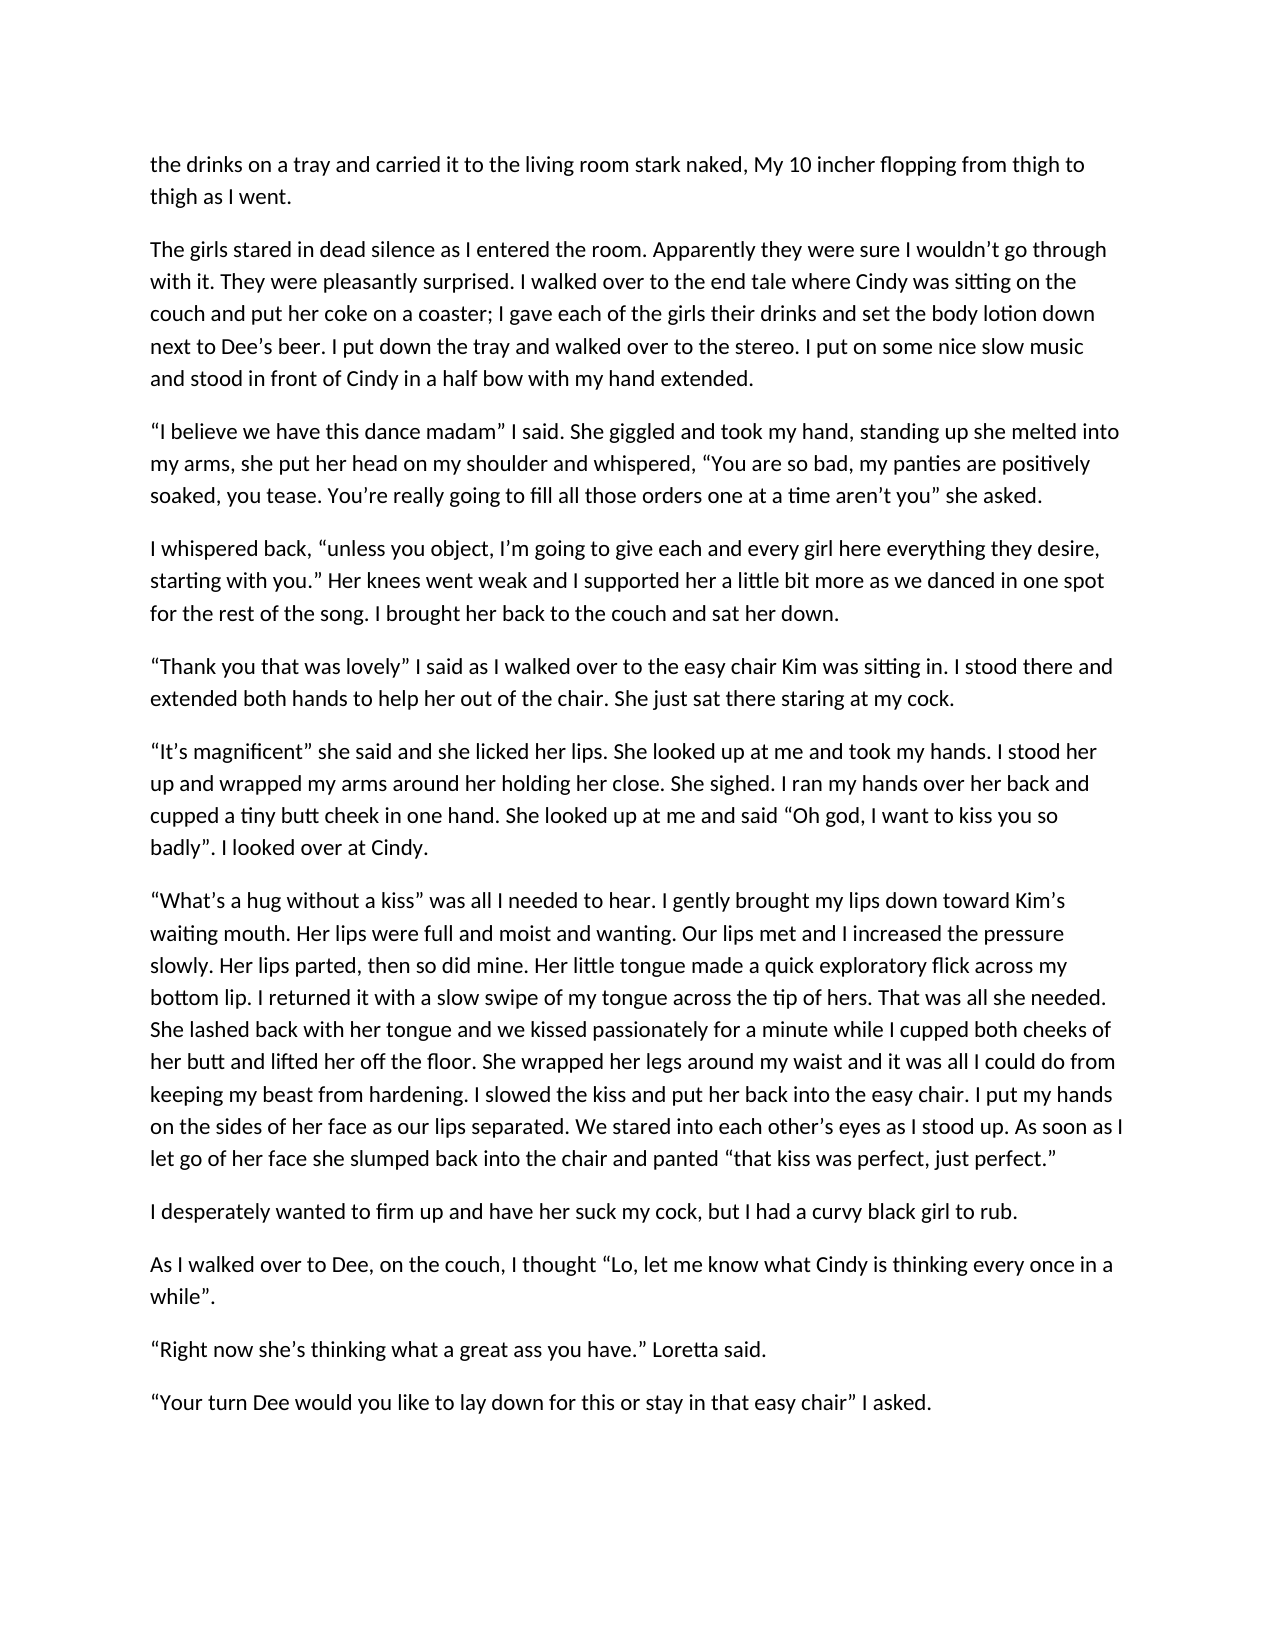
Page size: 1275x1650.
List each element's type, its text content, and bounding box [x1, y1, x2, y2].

text “It’s magnificent” she said and she licked her lips. She looked up at me and took my hands. I stood her up and wrapped my arms around her holding her close. She sighed. I ran my hands over her back and cupped a tiny butt cheek in one hand. She looked up at me and said “Oh god, I want to kiss you so badly”. I looked over at Cindy. [150, 737, 1125, 862]
text I whispered back, “unless you object, I’m going to give each and every girl here everything they desire, starting with you.” Her knees went weak and I supported her a little bit more as we danced in one spot for the rest of the song. I brought her back to the couch and sat her down. [150, 534, 1125, 627]
text I desperately wanted to firm up and have her suck my cock, but I had a curvy black girl to rub. [150, 1197, 1125, 1225]
text “What’s a hug without a kiss” was all I needed to hear. I gently brought my lips down toward Kim’s waiting mouth. Her lips were full and moist and wanting. Our lips met and I increased the pressure slowly. Her lips parted, then so did mine. Her little tongue made a quick exploratory flick across my bottom lip. I returned it with a slow swipe of my tongue across the tip of hers. That was all she needed. She lashed back with her tongue and we kissed passionately for a minute while I cupped both cheeks of her butt and lifted her off the floor. She wrapped her legs around my waist and it was all I could do from keeping my beast from hardening. I slowed the kiss and put her back into the easy chair. I put my hands on the sides of her face as our lips separated. We stared into each other’s eyes as I stood up. As soon as I let go of her face she slumped back into the chair and panted “that kiss was perfect, just perfect.” [150, 887, 1125, 1172]
text As I walked over to Dee, on the couch, I thought “Lo, let me know what Cindy is thinking every once in a while”. [150, 1250, 1125, 1310]
text “Your turn Dee would you like to lay down for this or stay in that easy chair” I asked. [150, 1388, 1125, 1416]
text “Right now she’s thinking what a great ass you have.” Loretta said. [150, 1335, 1125, 1363]
text The girls stared in dead silence as I entered the room. Apparently they were sure I wouldn’t go through with it. They were pleasantly surprised. I walked over to the end tale where Cindy was sitting on the couch and put her coke on a coaster; I gave each of the girls their drinks and set the body lotion down next to Dee’s beer. I put down the tray and walked over to the stereo. I put on some nice slow music and stood in front of Cindy in a half bow with my hand extended. [150, 235, 1125, 392]
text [150, 150, 1125, 210]
text “Thank you that was lovely” I said as I walked over to the easy chair Kim was sitting in. I stood there and extended both hands to help her out of the chair. She just sat there staring at my cock. [150, 652, 1125, 712]
text “I believe we have this dance madam” I said. She giggled and took my hand, standing up she melted into my arms, she put her head on my shoulder and whispered, “You are so bad, my panties are positively soaked, you tease. You’re really going to fill all those orders one at a time aren’t you” she asked. [150, 417, 1125, 509]
